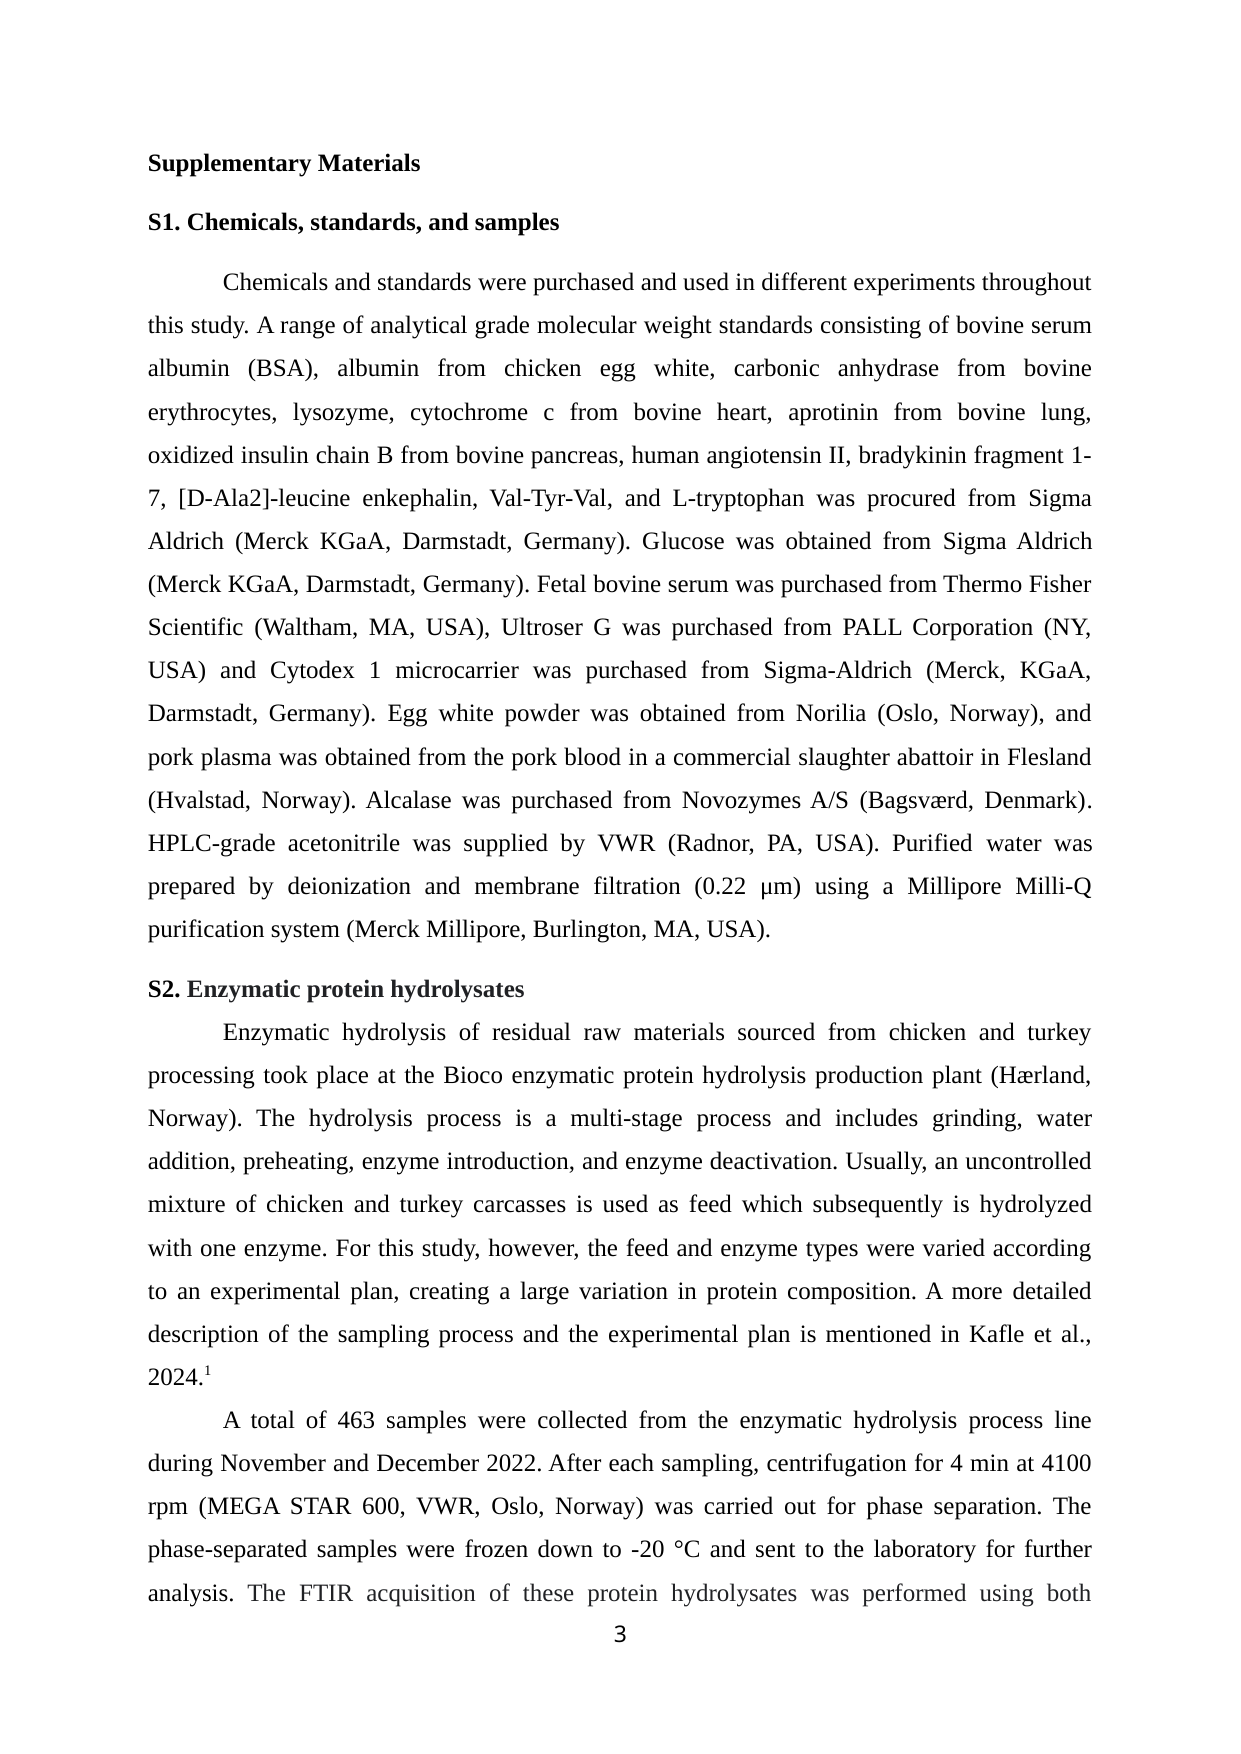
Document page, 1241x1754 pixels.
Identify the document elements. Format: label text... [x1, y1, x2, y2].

text Chemicals and standards were purchased and used in different experiments throughout this study. A range of analytical grade molecular weight standards consisting of bovine serum albumin (BSA), albumin from chicken egg white, carbonic anhydrase from bovine erythrocytes, lysozyme, cytochrome c from bovine heart, aprotinin from bovine lung, oxidized insulin chain B from bovine pancreas, human angiotensin II, bradykinin fragment 1-7, [D-Ala2]-leucine enkephalin, Val-Tyr-Val, and L-tryptophan was procured from Sigma Aldrich (Merck KGaA, Darmstadt, Germany). Glucose was obtained from Sigma Aldrich (Merck KGaA, Darmstadt, Germany). Fetal bovine serum was purchased from Thermo Fisher Scientific (Waltham, MA, USA), Ultroser G was purchased from PALL Corporation (NY, USA) and Cytodex 1 microcarrier was purchased from Sigma-Aldrich (Merck, KGaA, Darmstadt, Germany). Egg white powder was obtained from Norilia (Oslo, Norway), and pork plasma was obtained from the pork blood in a commercial slaughter abattoir in Flesland (Hvalstad, Norway). Alcalase was purchased from Novozymes A/S (Bagsværd, Denmark). HPLC-grade acetonitrile was supplied by VWR (Radnor, PA, USA). Purified water was prepared by deionization and membrane filtration (0.22 μm) using a Millipore Milli-Q purification system (Merck Millipore, Burlington, MA, USA). [148, 267, 1093, 943]
text Enzymatic hydrolysis of residual raw materials sourced from chicken and turkey processing took place at the Bioco enzymatic protein hydrolysis production plant (Hærland, Norway). The hydrolysis process is a multi-stage process and includes grinding, water addition, preheating, enzyme introduction, and enzyme deactivation. Usually, an uncontrolled mixture of chicken and turkey carcasses is used as feed which subsequently is hydrolyzed with one enzyme. For this study, however, the feed and enzyme types were varied according to an experimental plan, creating a large variation in protein composition. A more detailed description of the sampling process and the experimental plan is mentioned in Kafle et al., 2024.1 [148, 1017, 1093, 1391]
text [148, 1405, 1093, 1606]
text S2. Enzymatic protein hydrolysates [148, 974, 1093, 1003]
text Supplementary Materials [148, 148, 1093, 176]
text S1. Chemicals, standards, and samples [148, 207, 1093, 236]
